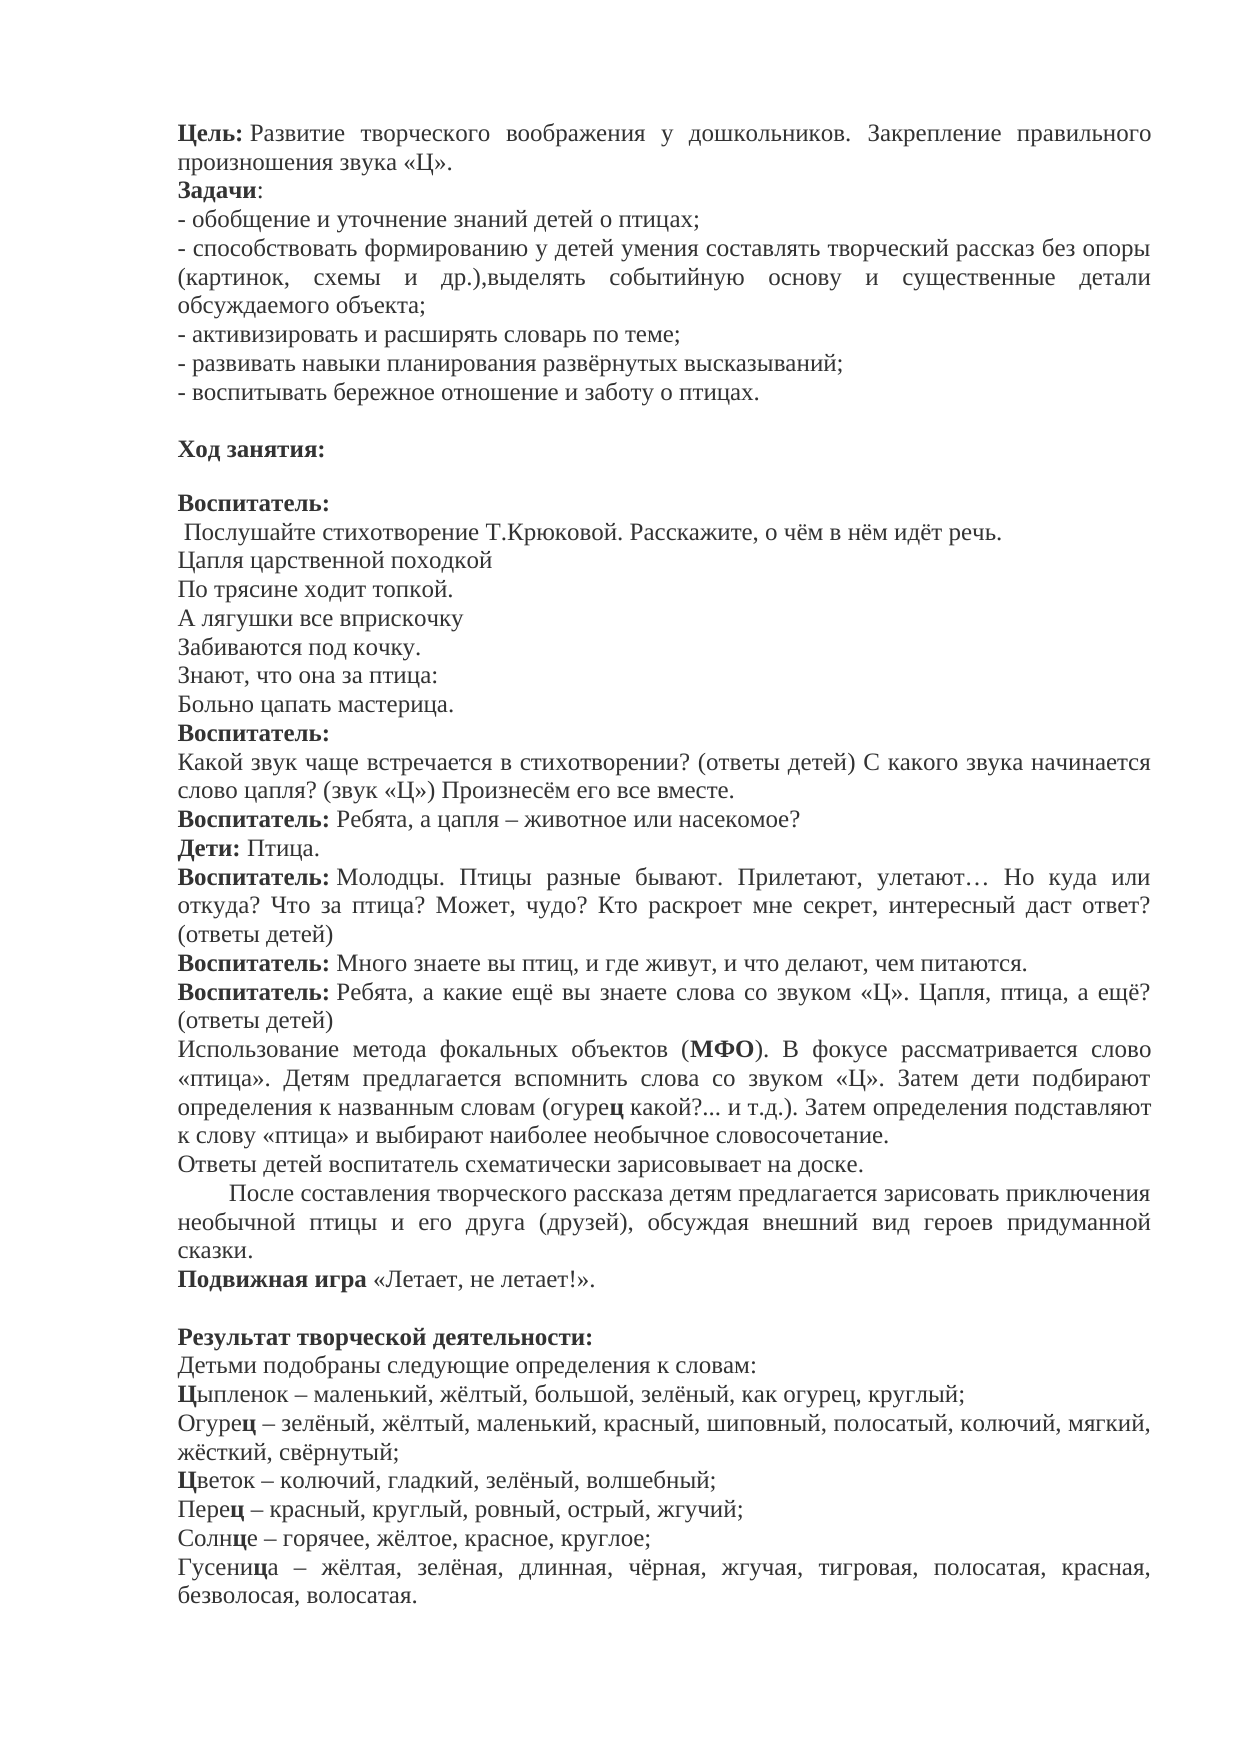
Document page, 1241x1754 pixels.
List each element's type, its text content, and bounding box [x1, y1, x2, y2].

text Воспитатель: [177, 718, 1152, 747]
text Ответы детей воспитатель схематически зарисовывает на доске. [177, 1149, 1152, 1178]
text Использование метода фокальных объектов (МФО). В фокусе рассматривается слово «птица». Детям предлагается вспомнить слова со звуком «Ц». Затем дети подбирают определения к названным словам (огурец какой?... и т.д.). Затем определения подставляют к слову «птица» и выбирают наиболее необычное словосочетание. [177, 1034, 1152, 1149]
text Огурец – зелёный, жёлтый, маленький, красный, шиповный, полосатый, колючий, мягкий, жёсткий, свёрнутый; [177, 1408, 1152, 1466]
text После составления творческого рассказа детям предлагается зарисовать приключения необычной птицы и его друга (друзей), обсуждая внешний вид героев придуманной сказки. [177, 1178, 1152, 1264]
text Воспитатель: Ребята, а какие ещё вы знаете слова со звуком «Ц». Цапля, птица, а ещё? (ответы детей) [177, 977, 1152, 1034]
text Солнце – горячее, жёлтое, красное, круглое; [177, 1523, 1152, 1552]
text Воспитатель: Ребята, а цапля – животное или насекомое? [177, 804, 1152, 833]
text - развивать навыки планирования развёрнутых высказываний; [177, 348, 1152, 377]
text Знают, что она за птица: [177, 661, 1152, 689]
text Перец – красный, круглый, ровный, острый, жгучий; [177, 1494, 1152, 1523]
text Подвижная игра «Летает, не летает!». [177, 1264, 1152, 1293]
text Дети: Птица. [177, 833, 1152, 862]
text - обобщение и уточнение знаний детей о птицах; [177, 204, 1152, 233]
text - активизировать и расширять словарь по теме; [177, 319, 1152, 348]
text Детьми подобраны следующие определения к словам: [177, 1351, 1152, 1379]
text Ход занятия: [177, 434, 1152, 463]
text Забиваются под кочку. [177, 632, 1152, 661]
text - способствовать формированию у детей умения составлять творческий рассказ без опоры (картинок, схемы и др.),выделять событийную основу и существенные детали обсуждаемого объекта; [177, 233, 1152, 319]
text Какой звук чаще встречается в стихотворении? (ответы детей) С какого звука начинается слово цапля? (звук «Ц») Произнесём его все вместе. [177, 747, 1152, 804]
text Цыпленок – маленький, жёлтый, большой, зелёный, как огурец, круглый; [177, 1379, 1152, 1408]
text Цапля царственной походкой [177, 546, 1152, 574]
text По трясине ходит топкой. [177, 574, 1152, 603]
text Воспитатель: Много знаете вы птиц, и где живут, и что делают, чем питаются. [177, 948, 1152, 977]
text Больно цапать мастерица. [177, 689, 1152, 718]
text Воспитатель: [177, 488, 1152, 517]
text Цель: Развитие творческого воображения у дошкольников. Закрепление правильного произношения звука «Ц». [177, 118, 1152, 176]
text Послушайте стихотворение Т.Крюковой. Расскажите, о чём в нём идёт речь. [177, 517, 1152, 546]
text Результат творческой деятельности: [177, 1322, 1152, 1351]
text Воспитатель: Молодцы. Птицы разные бывают. Прилетают, улетают… Но куда или откуда? Что за птица? Может, чудо? Кто раскроет мне секрет, интересный даст ответ? (ответы детей) [177, 862, 1152, 948]
text А лягушки все вприскочку [177, 603, 1152, 632]
text Гусеница – жёлтая, зелёная, длинная, чёрная, жгучая, тигровая, полосатая, красная, безволосая, волосатая. [177, 1552, 1152, 1609]
text Задачи: [177, 176, 1152, 204]
text Цветок – колючий, гладкий, зелёный, волшебный; [177, 1466, 1152, 1494]
text - воспитывать бережное отношение и заботу о птицах. [177, 377, 1152, 406]
